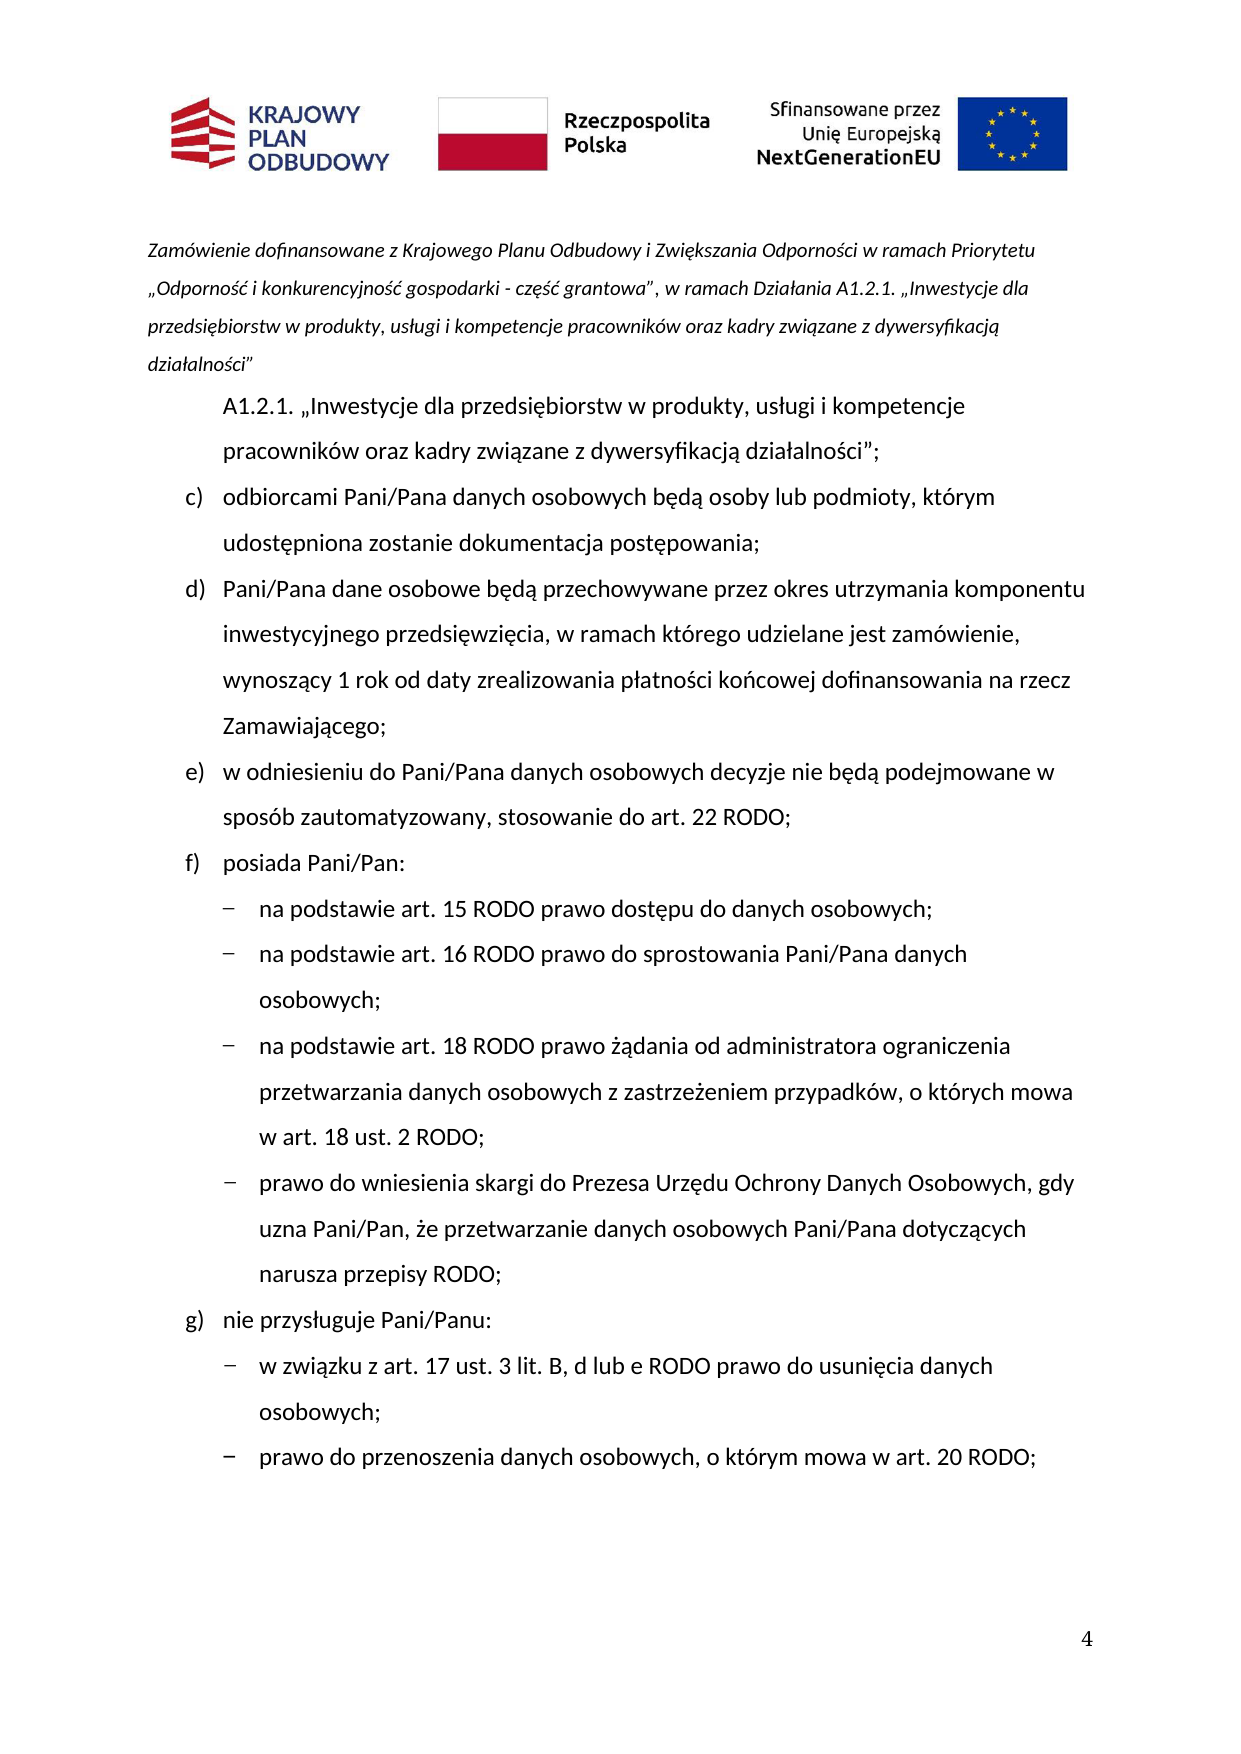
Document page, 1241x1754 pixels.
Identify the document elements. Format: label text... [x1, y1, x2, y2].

list w związku z art. 17 ust. 3 lit. B, d lub e RODO prawo do usunięcia danych osobowych; [221, 1350, 1093, 1426]
list posiada Pani/Pan: [185, 847, 1093, 878]
list na podstawie art. 15 RODO prawo dostępu do danych osobowych; [221, 893, 1093, 923]
list w odniesieniu do Pani/Pana danych osobowych decyzje nie będą podejmowane w sposób zautomatyzowany, stosowanie do art. 22 RODO; [185, 756, 1093, 832]
list na podstawie art. 16 RODO prawo do sprostowania Pani/Pana danych osobowych; [221, 938, 1093, 1015]
list na podstawie art. 18 RODO prawo żądania od administratora ograniczenia przetwarzania danych osobowych z zastrzeżeniem przypadków, o których mowa w art. 18 ust. 2 RODO; [221, 1030, 1093, 1152]
list Pani/Pana dane osobowe będą przechowywane przez okres utrzymania komponentu inwestycyjnego przedsięwzięcia, w ramach którego udzielane jest zamówienie, wynoszący 1 rok od daty zrealizowania płatności końcowej dofinansowania na rzecz Zamawiającego; [185, 573, 1093, 740]
list nie przysługuje Pani/Panu: [185, 1304, 1093, 1335]
list odbiorcami Pani/Pana danych osobowych będą osoby lub podmioty, którym udostępniona zostanie dokumentacja postępowania; [185, 481, 1093, 557]
list prawo do wniesienia skargi do Prezesa Urzędu Ochrony Danych Osobowych, gdy uzna Pani/Pan, że przetwarzanie danych osobowych Pani/Pana dotyczących narusza przepisy RODO; [221, 1167, 1093, 1289]
picture [147, 73, 1093, 195]
list prawo do przenoszenia danych osobowych, o którym mowa w art. 20 RODO; [221, 1442, 1093, 1472]
